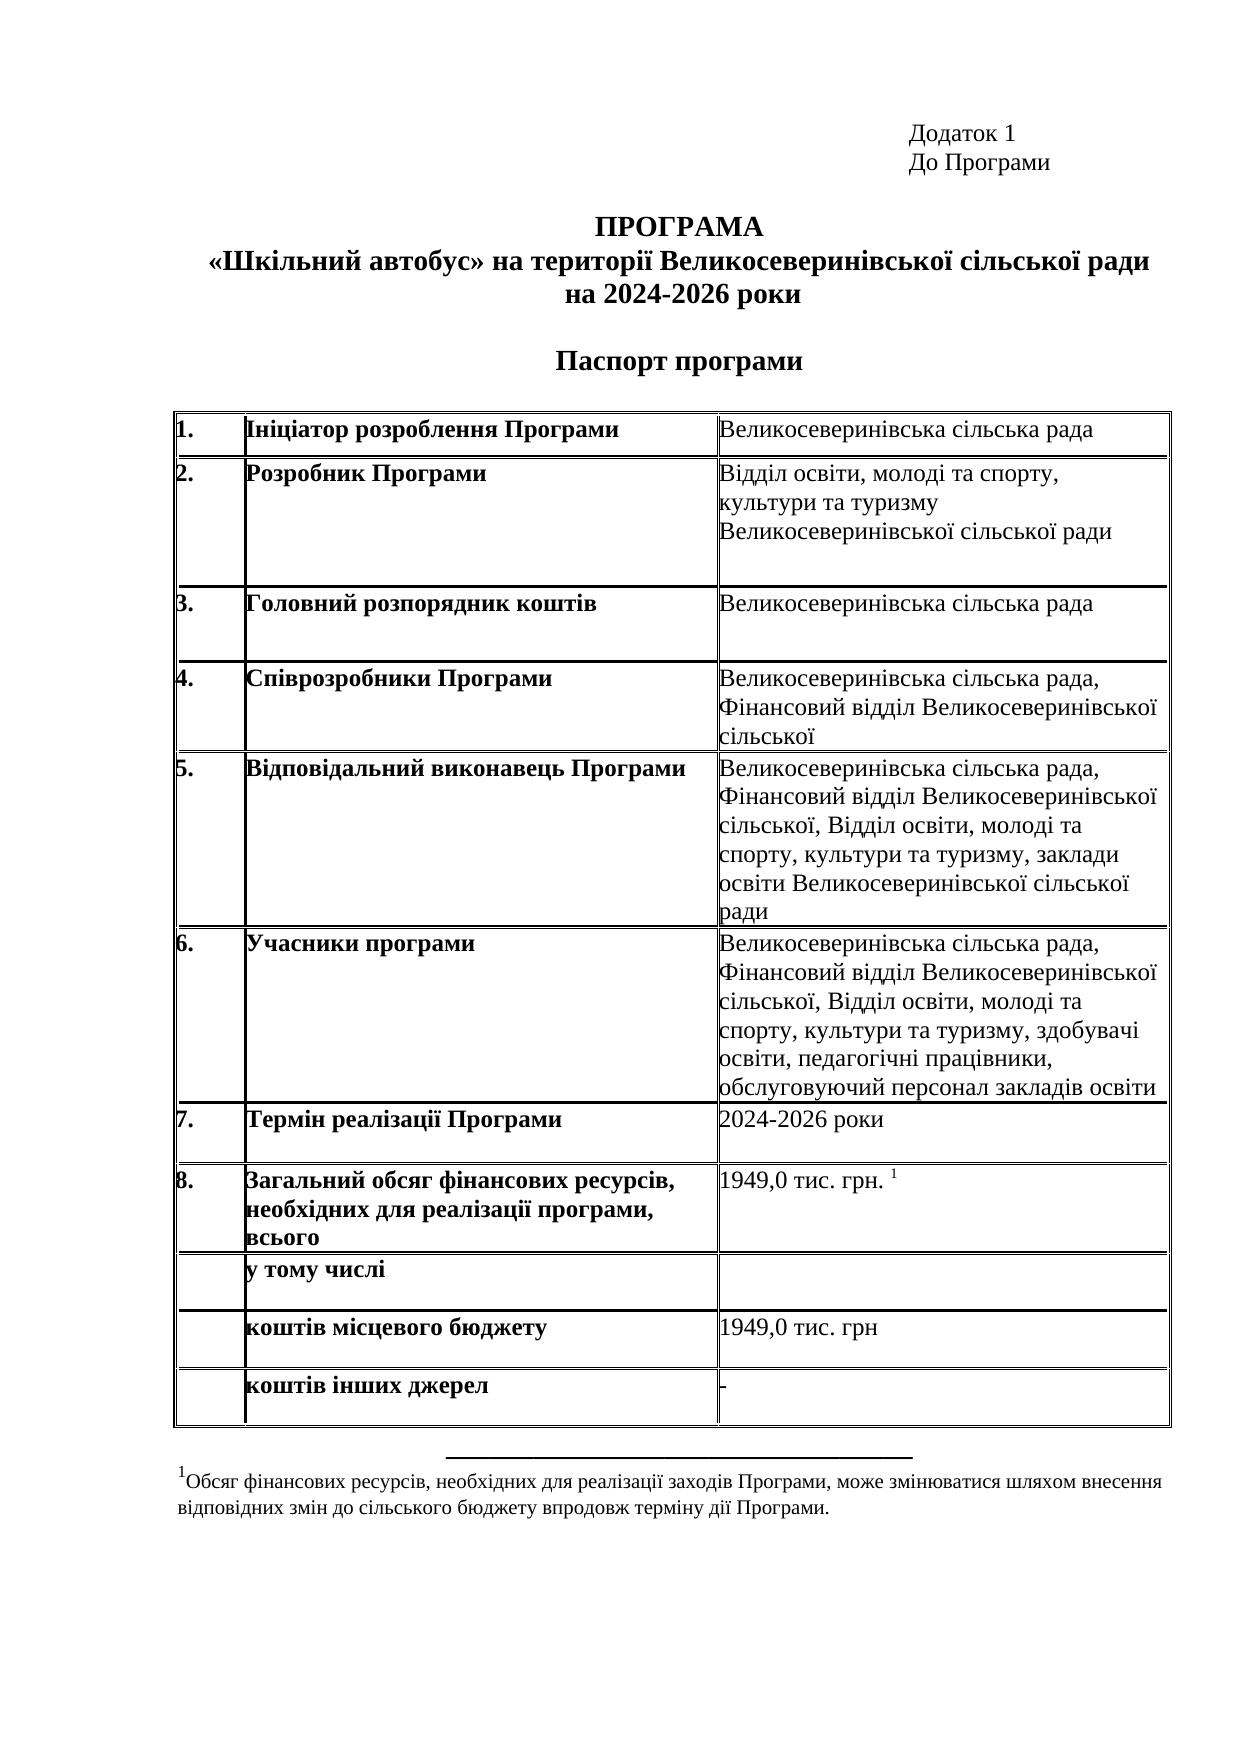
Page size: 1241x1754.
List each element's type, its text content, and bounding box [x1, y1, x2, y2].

table_cell 7. [177, 1101, 244, 1162]
table_cell [175, 1367, 245, 1424]
table_cell Термін реалізації Програми [247, 1104, 717, 1162]
table_cell Великосеверинівська сільська рада, Фінансовий відділ Великосеверинівської сільської, Відділ освіти, молоді та спорту, культури та туризму, здобувачі освіти, педагогічні працівники, обслуговуючий персонал закладів освіти [720, 925, 1169, 1101]
table_cell 6. [177, 925, 244, 1101]
table_cell 2024-2026 роки [720, 1101, 1169, 1162]
table_cell у тому числі [247, 1255, 717, 1309]
table_cell [720, 1251, 1169, 1309]
table_cell Відділ освіти, молоді та спорту, культури та туризму Великосеверинівської сільської ради [720, 455, 1169, 585]
table_cell Учасники програми [247, 929, 717, 1101]
text До Програми [908, 147, 1181, 176]
table_cell Великосеверинівська сільська рада, Фінансовий відділ Великосеверинівської сільської, Відділ освіти, молоді та спорту, культури та туризму, заклади освіти Великосеверинівської сільської ради [720, 750, 1169, 925]
table_cell Розробник Програми [247, 459, 717, 585]
table_header Великосеверинівська сільська рада [719, 414, 1169, 455]
table_cell 2. [177, 455, 244, 585]
table_cell коштів місцевого бюджету [247, 1312, 717, 1367]
table_cell 5. [177, 750, 244, 925]
text ________________________________ [177, 1428, 1181, 1461]
table_cell 1949,0 тис. грн [720, 1309, 1169, 1367]
text на 2024-2026 роки [177, 276, 1181, 310]
text «Шкільний автобус» на території Великосеверинівської сільської ради [177, 243, 1181, 276]
table_cell 4. [177, 660, 244, 749]
table_cell Співрозробники Програми [247, 663, 717, 749]
table_cell Головний розпорядник коштів [247, 588, 717, 660]
text 1Обсяг фінансових ресурсів, необхідних для реалізації заходів Програми, може змінюватися шляхом внесення відповідних змін до сільського бюджету впродовж терміну дії Програми. [177, 1461, 1181, 1519]
table_header Ініціатор розроблення Програми [245, 414, 719, 455]
table_cell Великосеверинівська сільська рада, Фінансовий відділ Великосеверинівської сільської [720, 660, 1169, 749]
table_cell коштів інших джерел [245, 1370, 719, 1424]
table_cell 1949,0 тис. грн. 1 [719, 1162, 1170, 1251]
table_cell 8. [175, 1162, 245, 1251]
table_cell Великосеверинівська сільська рада [720, 585, 1169, 660]
table_cell [177, 1251, 244, 1309]
table_cell [177, 1309, 244, 1367]
text Додаток 1 [908, 118, 1181, 147]
table_cell 3. [177, 585, 244, 660]
table_cell Загальний обсяг фінансових ресурсів, необхідних для реалізації програми, всього [247, 1165, 717, 1251]
table_cell Відповідальний виконавець Програми [247, 753, 717, 925]
table_header 1. [177, 414, 245, 455]
table_cell - [719, 1367, 1170, 1424]
text Паспорт програми [177, 343, 1181, 377]
text ПРОГРАМА [177, 209, 1181, 243]
